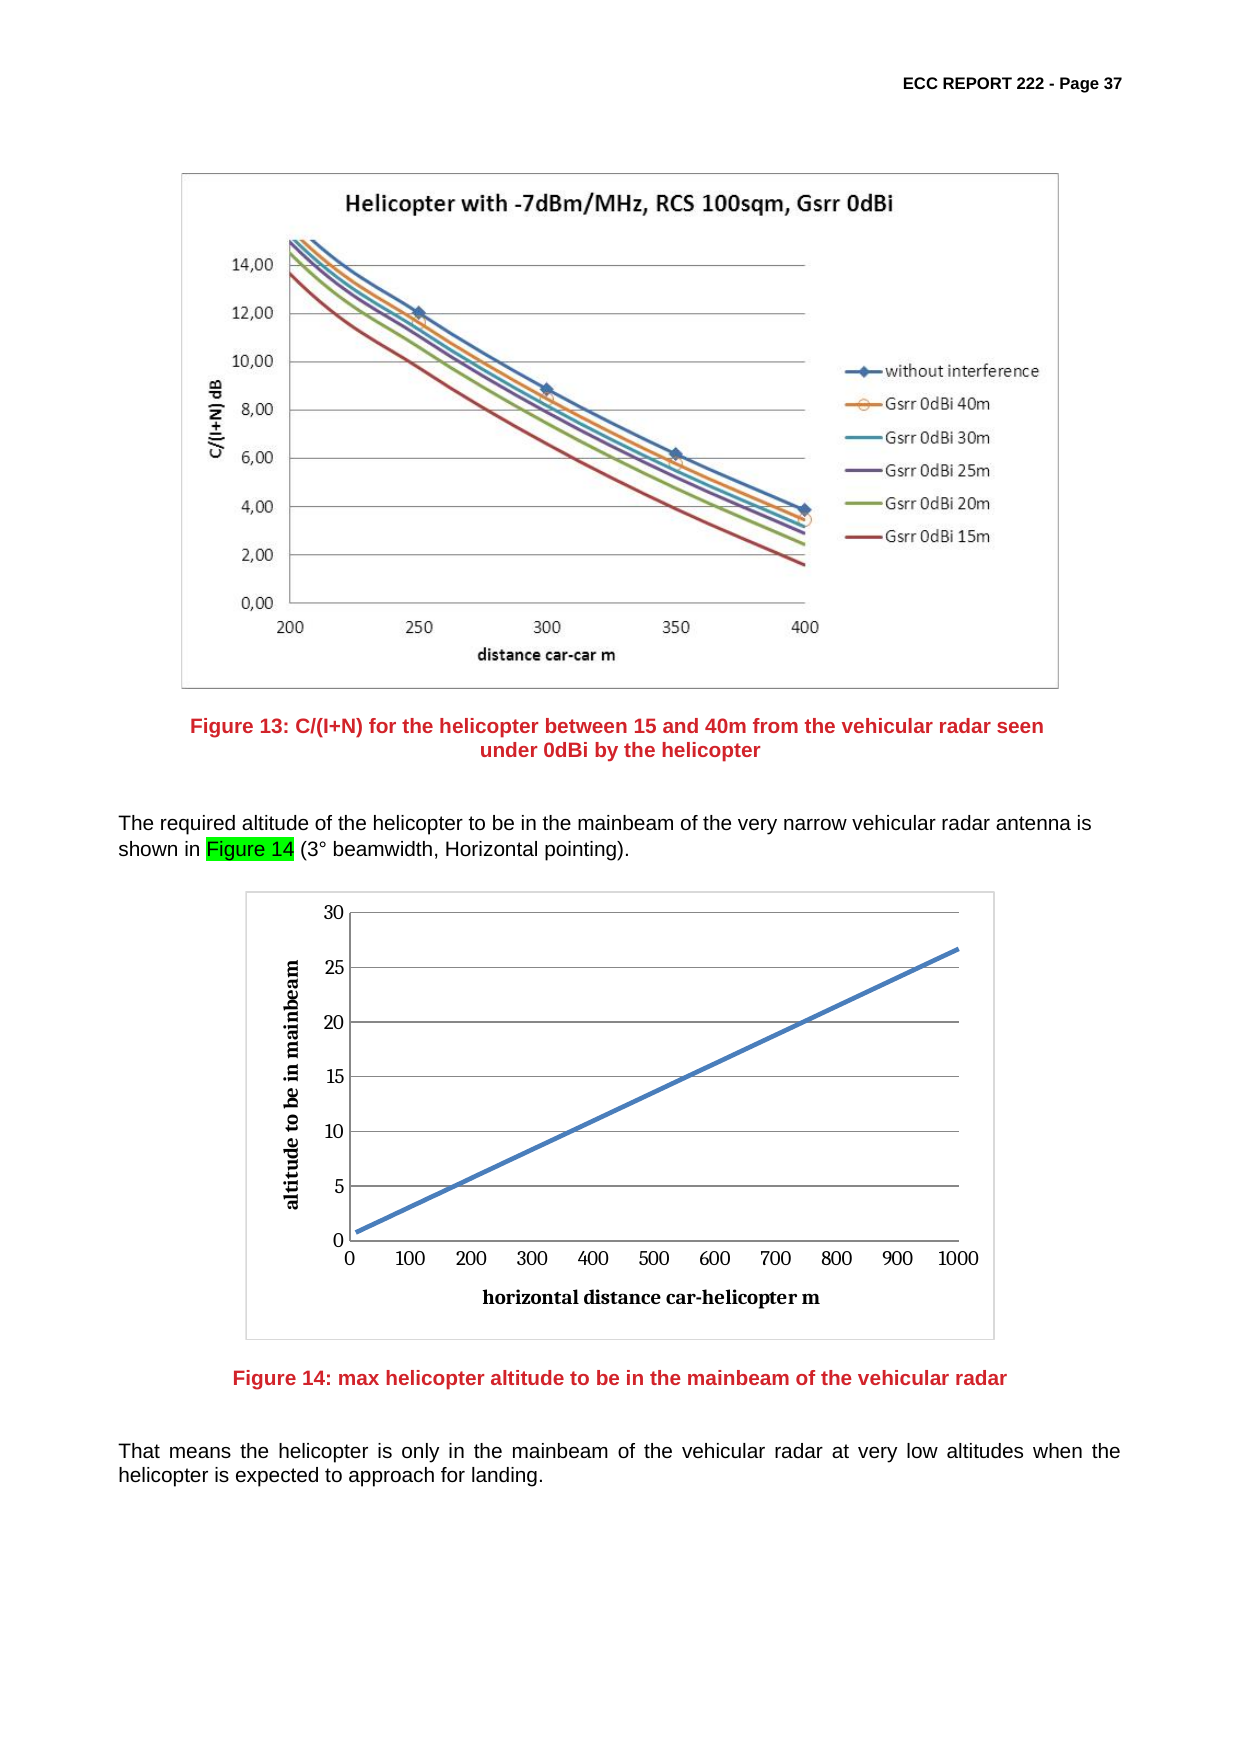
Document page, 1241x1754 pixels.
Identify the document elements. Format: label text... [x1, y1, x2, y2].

text The required altitude of the helicopter to be in the mainbeam of the very narrow vehicular radar antenna is shown in Figure 14 (3° beamwidth, Horizontal pointing). [118, 810, 1122, 863]
text Figure 14: max helicopter altitude to be in the mainbeam of the vehicular radar [118, 1366, 1122, 1389]
text Figure 13: C/(I+N) for the helicopter between 15 and 40m from the vehicular radar seen under 0dBi by the helicopter [118, 713, 1122, 761]
picture [181, 173, 1059, 689]
text That means the helicopter is only in the mainbeam of the vehicular radar at very low altitudes when the helicopter is expected to approach for landing. [118, 1438, 1122, 1486]
